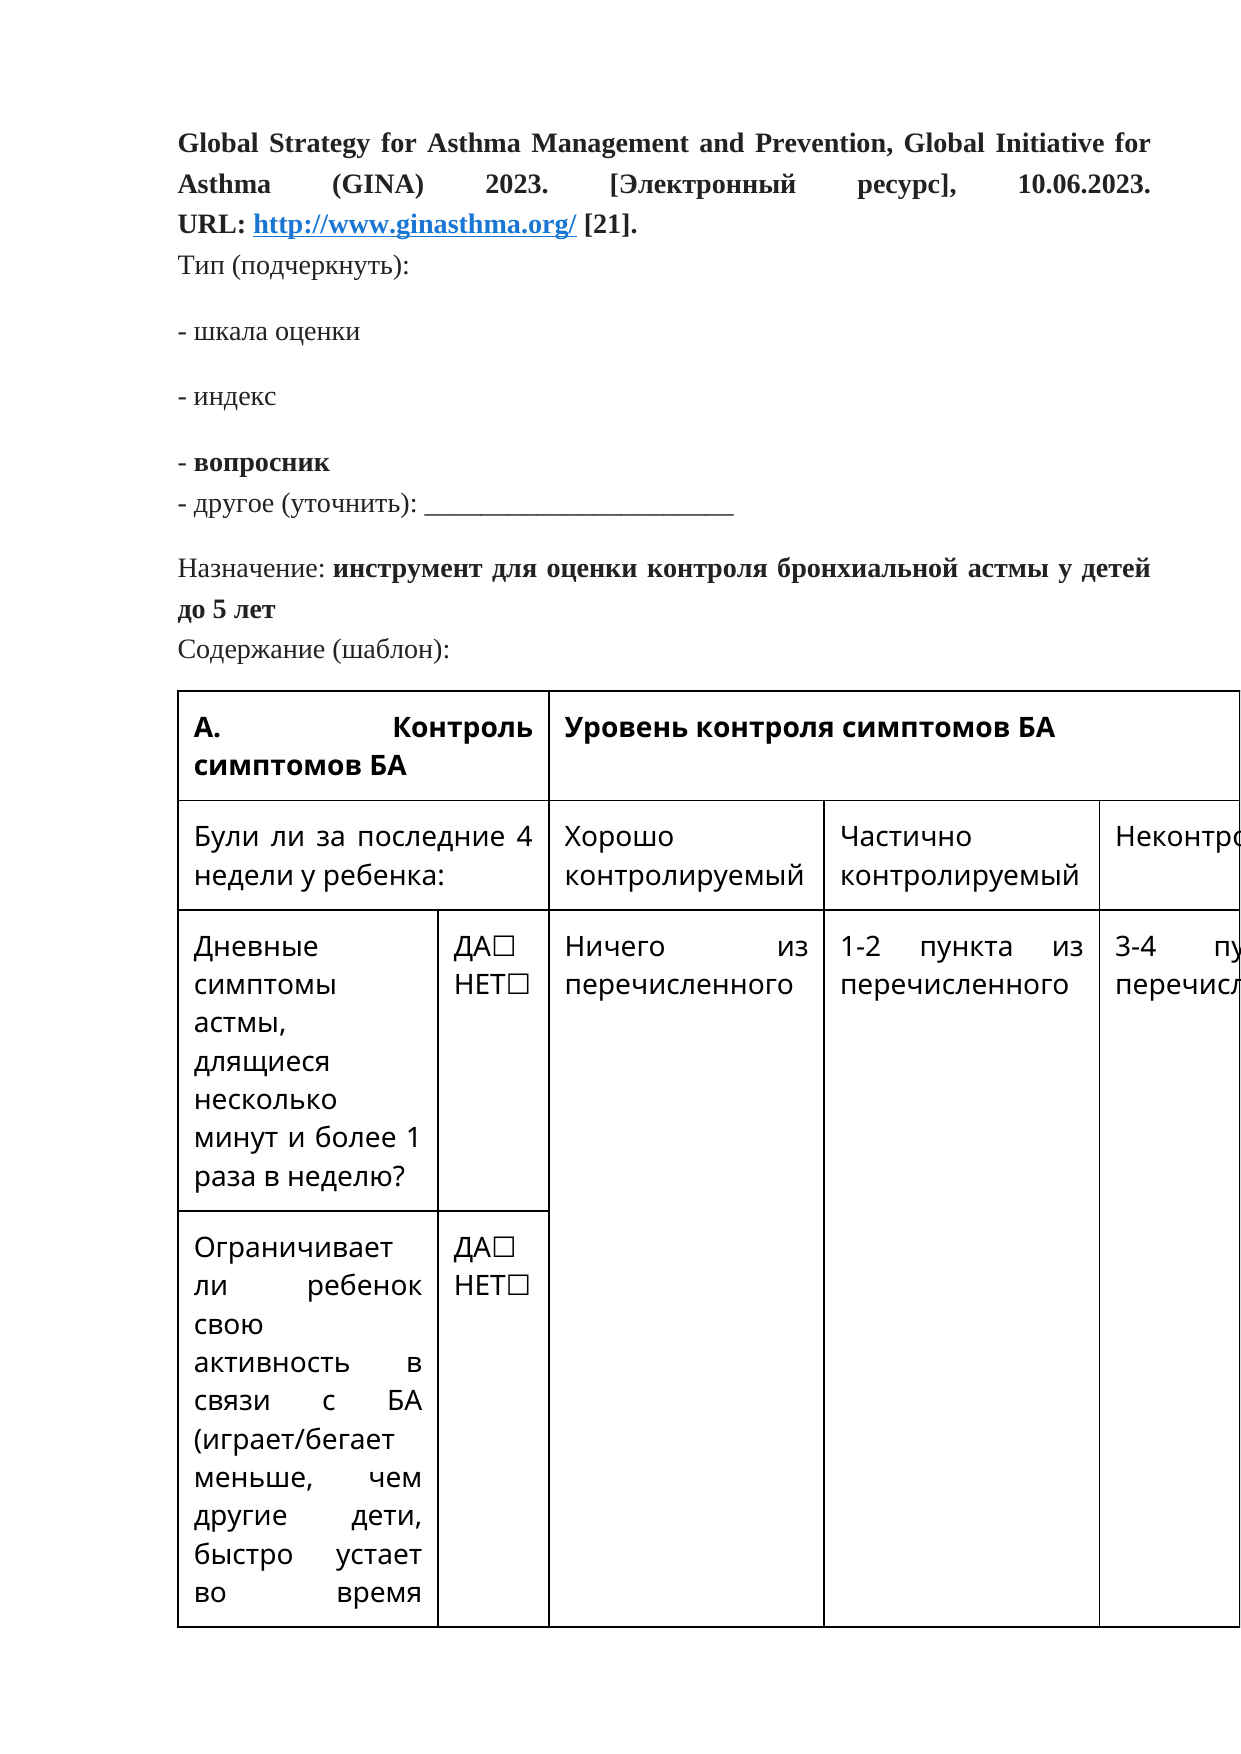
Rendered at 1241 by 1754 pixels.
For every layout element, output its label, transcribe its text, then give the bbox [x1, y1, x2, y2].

table_header Уровень контроля симптомов БА [550, 692, 1239, 799]
table_cell Були ли за последние 4 недели у ребенка: [179, 801, 548, 909]
table_cell Хорошо контролируемый [550, 801, 823, 909]
table_cell Ничего из перечисленного [550, 911, 823, 1626]
table_cell ДА☐ НЕТ☐ [439, 1212, 548, 1626]
table_cell Дневные симптомы астмы, длящиеся несколько минут и более 1 раза в неделю? [179, 911, 437, 1210]
table_cell Неконтролируемый [1100, 801, 1239, 909]
text - другое (уточнить): ______________________ [177, 477, 1152, 518]
table_cell 3-4 пункта из перечисленного [1100, 911, 1239, 1626]
text Global Strategy for Asthma Management and Prevention, Global Initiative for Asthma (GINA) 2023. [Электронный ресурс], 10.06.2023. URL: http://www.ginasthma.org/ [21]. [177, 118, 1152, 240]
text - вопросник [177, 437, 1152, 477]
text Содержание (шаблон): [177, 624, 1152, 665]
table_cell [179, 1212, 437, 1626]
text - индекс [177, 371, 1152, 412]
table_cell Частично контролируемый [825, 801, 1099, 909]
text Назначение: инструмент для оценки контроля бронхиальной астмы у детей до 5 лет [177, 543, 1152, 624]
table_cell ДА☐ НЕТ☐ [439, 911, 548, 1210]
text - шкала оценки [177, 306, 1152, 346]
text Тип (подчеркнуть): [177, 240, 1152, 281]
table_header А. Контроль симптомов БА [179, 692, 548, 799]
table_cell 1-2 пункта из перечисленного [825, 911, 1099, 1626]
